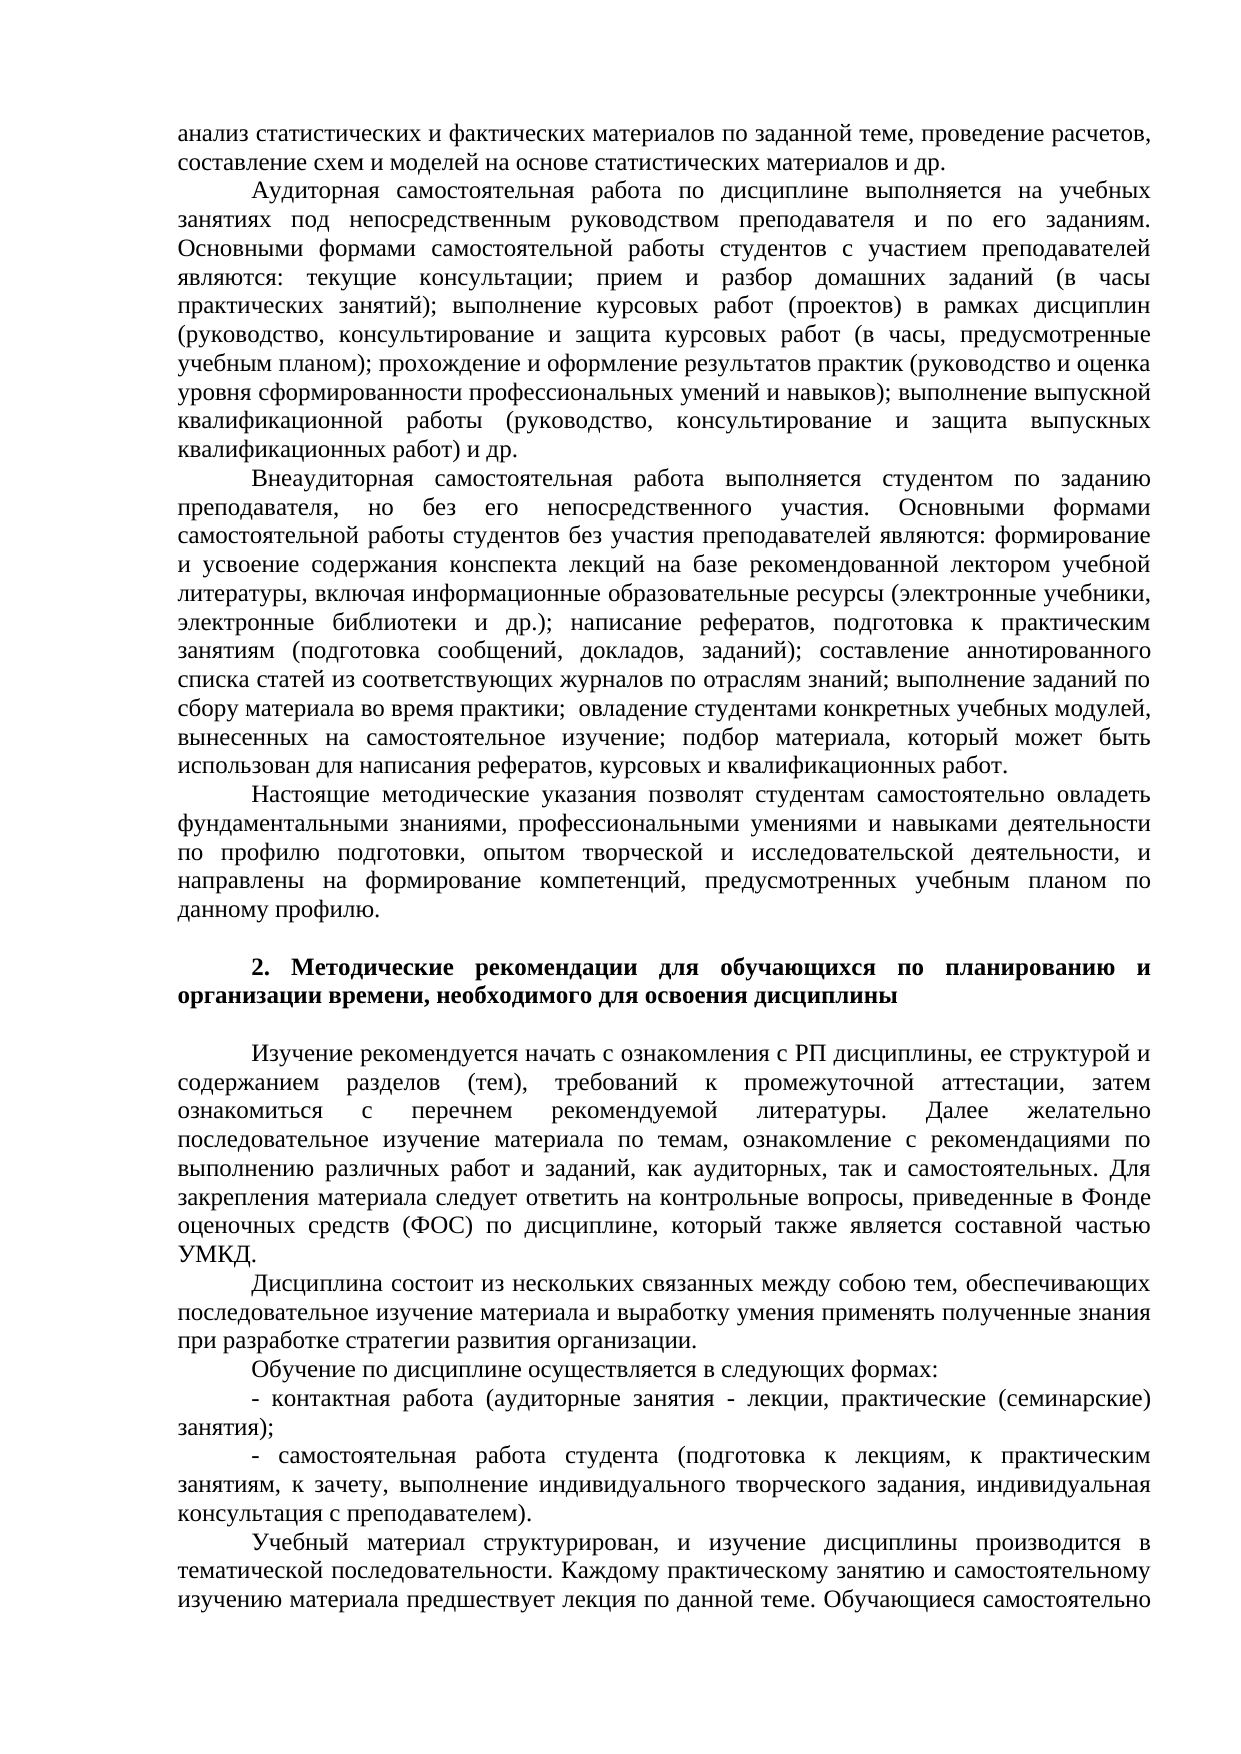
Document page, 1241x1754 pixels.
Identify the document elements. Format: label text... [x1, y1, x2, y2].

text Внеаудиторная самостоятельная работа выполняется студентом по заданию преподавателя, но без его непосредственного участия. Основными формами самостоятельной работы студентов без участия преподавателей являются: формирование и усвоение содержания конспекта лекций на базе рекомендованной лектором учебной литературы, включая информационные образовательные ресурсы (электронные учебники, электронные библиотеки и др.); написание рефератов, подготовка к практическим занятиям (подготовка сообщений, докладов, заданий); составление аннотированного списка статей из соответствующих журналов по отраслям знаний; выполнение заданий по сбору материала во время практики; овладение студентами конкретных учебных модулей, вынесенных на самостоятельное изучение; подбор материала, который может быть использован для написания рефератов, курсовых и квалификационных работ. [177, 463, 1152, 779]
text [177, 1527, 1152, 1613]
text - контактная работа (аудиторные занятия - лекции, практические (семинарские) занятия); [177, 1383, 1152, 1441]
text - самостоятельная работа студента (подготовка к лекциям, к практическим занятиям, к зачету, выполнение индивидуального творческого задания, индивидуальная консультация с преподавателем). [177, 1441, 1152, 1527]
text Настоящие методические указания позволят студентам самостоятельно овладеть фундаментальными знаниями, профессиональными умениями и навыками деятельности по профилю подготовки, опытом творческой и исследовательской деятельности, и направлены на формирование компетенций, предусмотренных учебным планом по данному профилю. [177, 779, 1152, 923]
text Обучение по дисциплине осуществляется в следующих формах: [177, 1354, 1152, 1383]
text 2. Методические рекомендации для обучающихся по планированию и организации времени, необходимого для освоения дисциплины [177, 952, 1152, 1009]
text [177, 118, 1152, 176]
text Дисциплина состоит из нескольких связанных между собою тем, обеспечивающих последовательное изучение материала и выработку умения применять полученные знания при разработке стратегии развития организации. [177, 1268, 1152, 1354]
text Изучение рекомендуется начать с ознакомления с РП дисциплины, ее структурой и содержанием разделов (тем), требований к промежуточной аттестации, затем ознакомиться с перечнем рекомендуемой литературы. Далее желательно последовательное изучение материала по темам, ознакомление с рекомендациями по выполнению различных работ и заданий, как аудиторных, так и самостоятельных. Для закрепления материала следует ответить на контрольные вопросы, приведенные в Фонде оценочных средств (ФОС) по дисциплине, который также является составной частью УМКД. [177, 1038, 1152, 1268]
text Аудиторная самостоятельная работа по дисциплине выполняется на учебных занятиях под непосредственным руководством преподавателя и по его заданиям. Основными формами самостоятельной работы студентов с участием преподавателей являются: текущие консультации; прием и разбор домашних заданий (в часы практических занятий); выполнение курсовых работ (проектов) в рамках дисциплин (руководство, консультирование и защита курсовых работ (в часы, предусмотренные учебным планом); прохождение и оформление результатов практик (руководство и оценка уровня сформированности профессиональных умений и навыков); выполнение выпускной квалификационной работы (руководство, консультирование и защита выпускных квалификационных работ) и др. [177, 176, 1152, 463]
